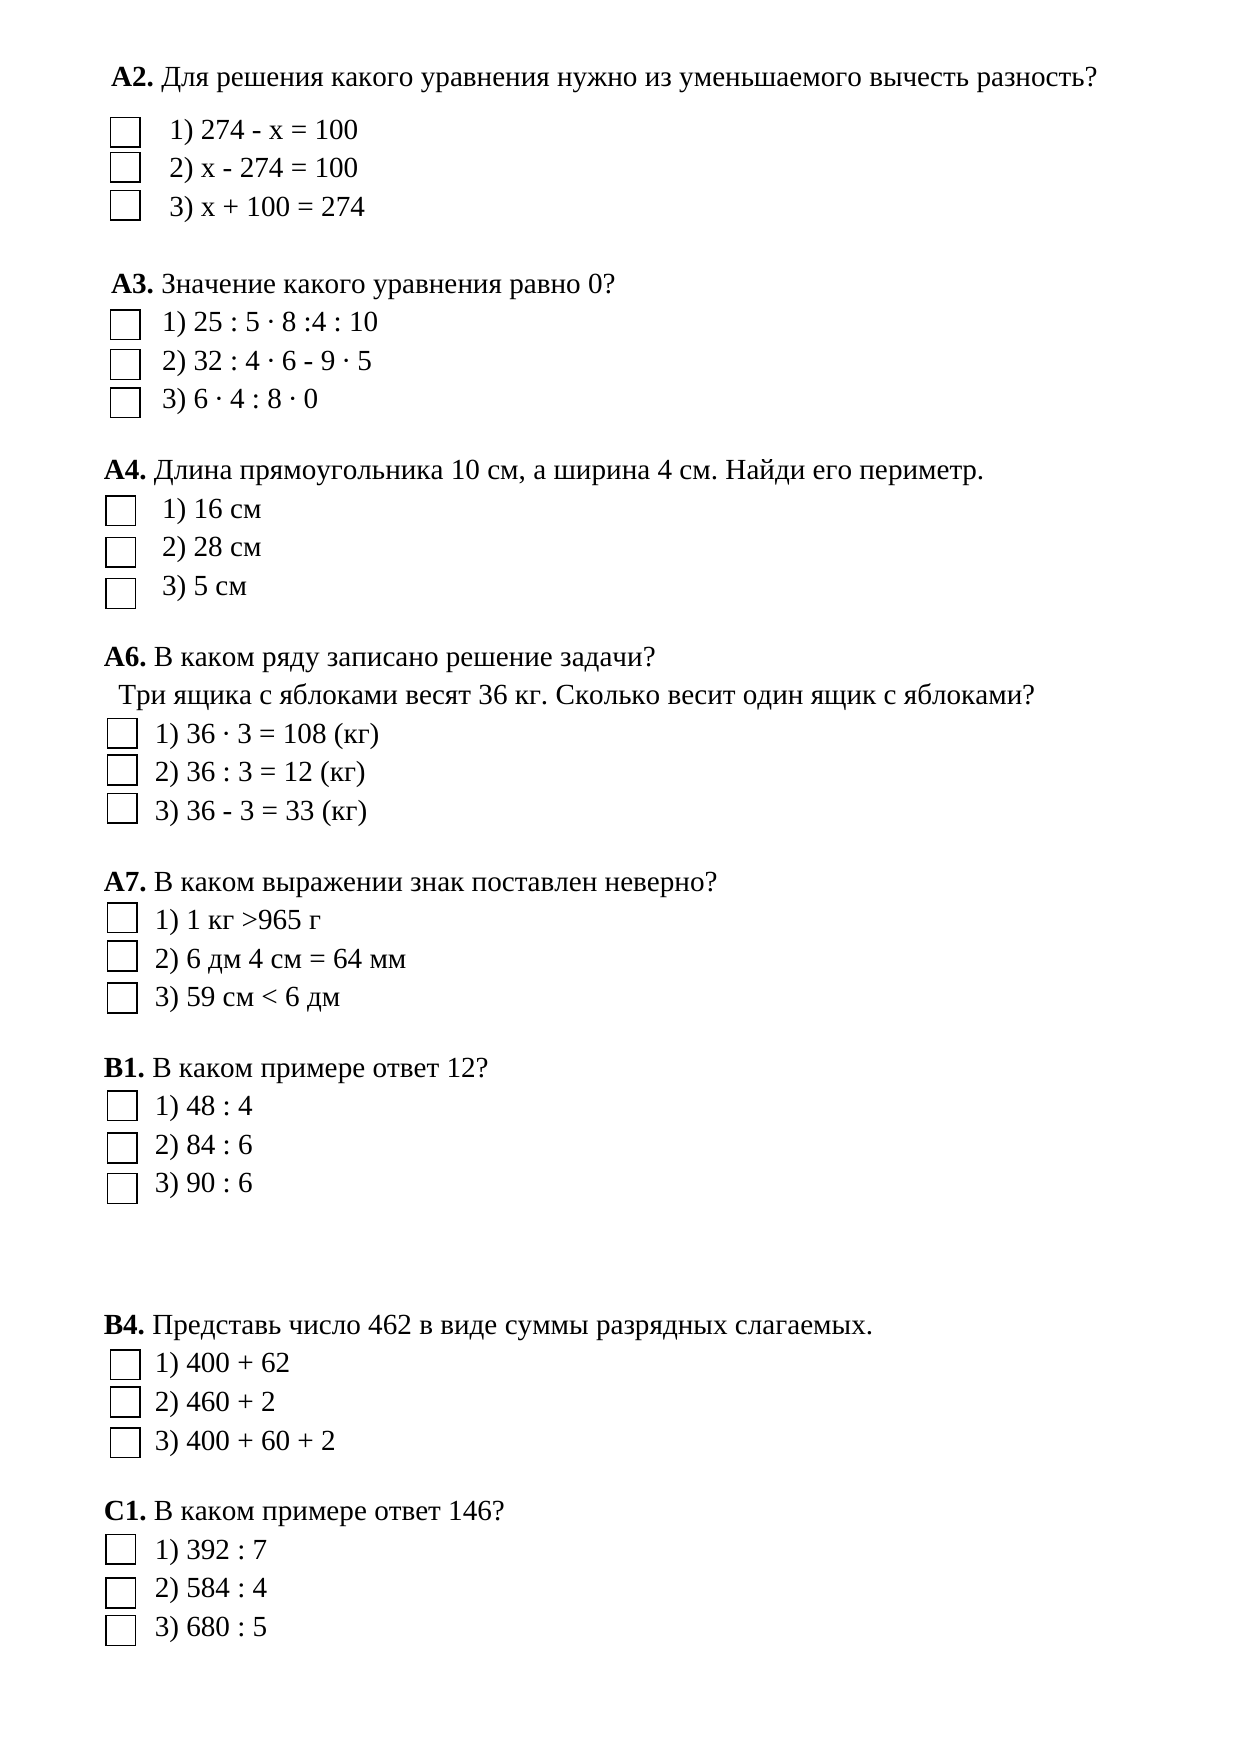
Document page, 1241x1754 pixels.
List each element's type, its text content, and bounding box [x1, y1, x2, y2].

list 2) 584 : 4 [103, 1571, 1152, 1604]
list 2) 460 + 2 [103, 1384, 1152, 1418]
list А3. Значение какого уравнения равно 0? [103, 266, 1152, 299]
list 3) х + 100 = 274 [103, 189, 1152, 222]
list Три ящика с яблоками весят 36 кг. Сколько весит один ящик с яблоками? [103, 677, 1152, 711]
list 3) 90 : 6 [103, 1166, 1152, 1199]
list 2) 32 : 4 ∙ 6 - 9 ∙ 5 [103, 343, 1152, 377]
list 2) х - 274 = 100 [103, 150, 1152, 184]
list 3) 6 ∙ 4 : 8 ∙ 0 [103, 382, 1152, 415]
list 1) 1 кг >965 г [103, 902, 1152, 936]
list В1. В каком примере ответ 12? [103, 1050, 1152, 1083]
list 1) 36 ∙ 3 = 108 (кг) [103, 716, 1152, 749]
list 1) 274 - х = 100 [103, 112, 1152, 145]
list 1) 48 : 4 [103, 1088, 1152, 1122]
list А6. В каком ряду записано решение задачи? [103, 639, 1152, 672]
list 3) 680 : 5 [103, 1609, 1152, 1643]
list В4. Представь число 462 в виде суммы разрядных слагаемых. [103, 1307, 1152, 1341]
list А7. В каком выражении знак поставлен неверно? [103, 864, 1152, 897]
list С1. В каком примере ответ 146? [103, 1493, 1152, 1527]
list 1) 25 : 5 ∙ 8 :4 : 10 [103, 304, 1152, 338]
list 1) 16 см [103, 491, 1152, 524]
list А4. Длина прямоугольника 10 см, а ширина 4 см. Найди его периметр. [103, 452, 1152, 486]
list 2) 84 : 6 [103, 1127, 1152, 1161]
text А2. Для решения какого уравнения нужно из уменьшаемого вычесть разность? [103, 59, 1152, 93]
list 3) 400 + 60 + 2 [103, 1423, 1152, 1456]
list 1) 392 : 7 [103, 1532, 1152, 1566]
list 3) 36 - 3 = 33 (кг) [103, 793, 1152, 826]
list 2) 28 см [103, 529, 1152, 563]
list 3) 5 см [103, 568, 1152, 602]
list 2) 36 : 3 = 12 (кг) [103, 754, 1152, 788]
list 3) 59 см < 6 дм [103, 979, 1152, 1013]
list 1) 400 + 62 [103, 1346, 1152, 1379]
list 2) 6 дм 4 см = 64 мм [103, 941, 1152, 974]
